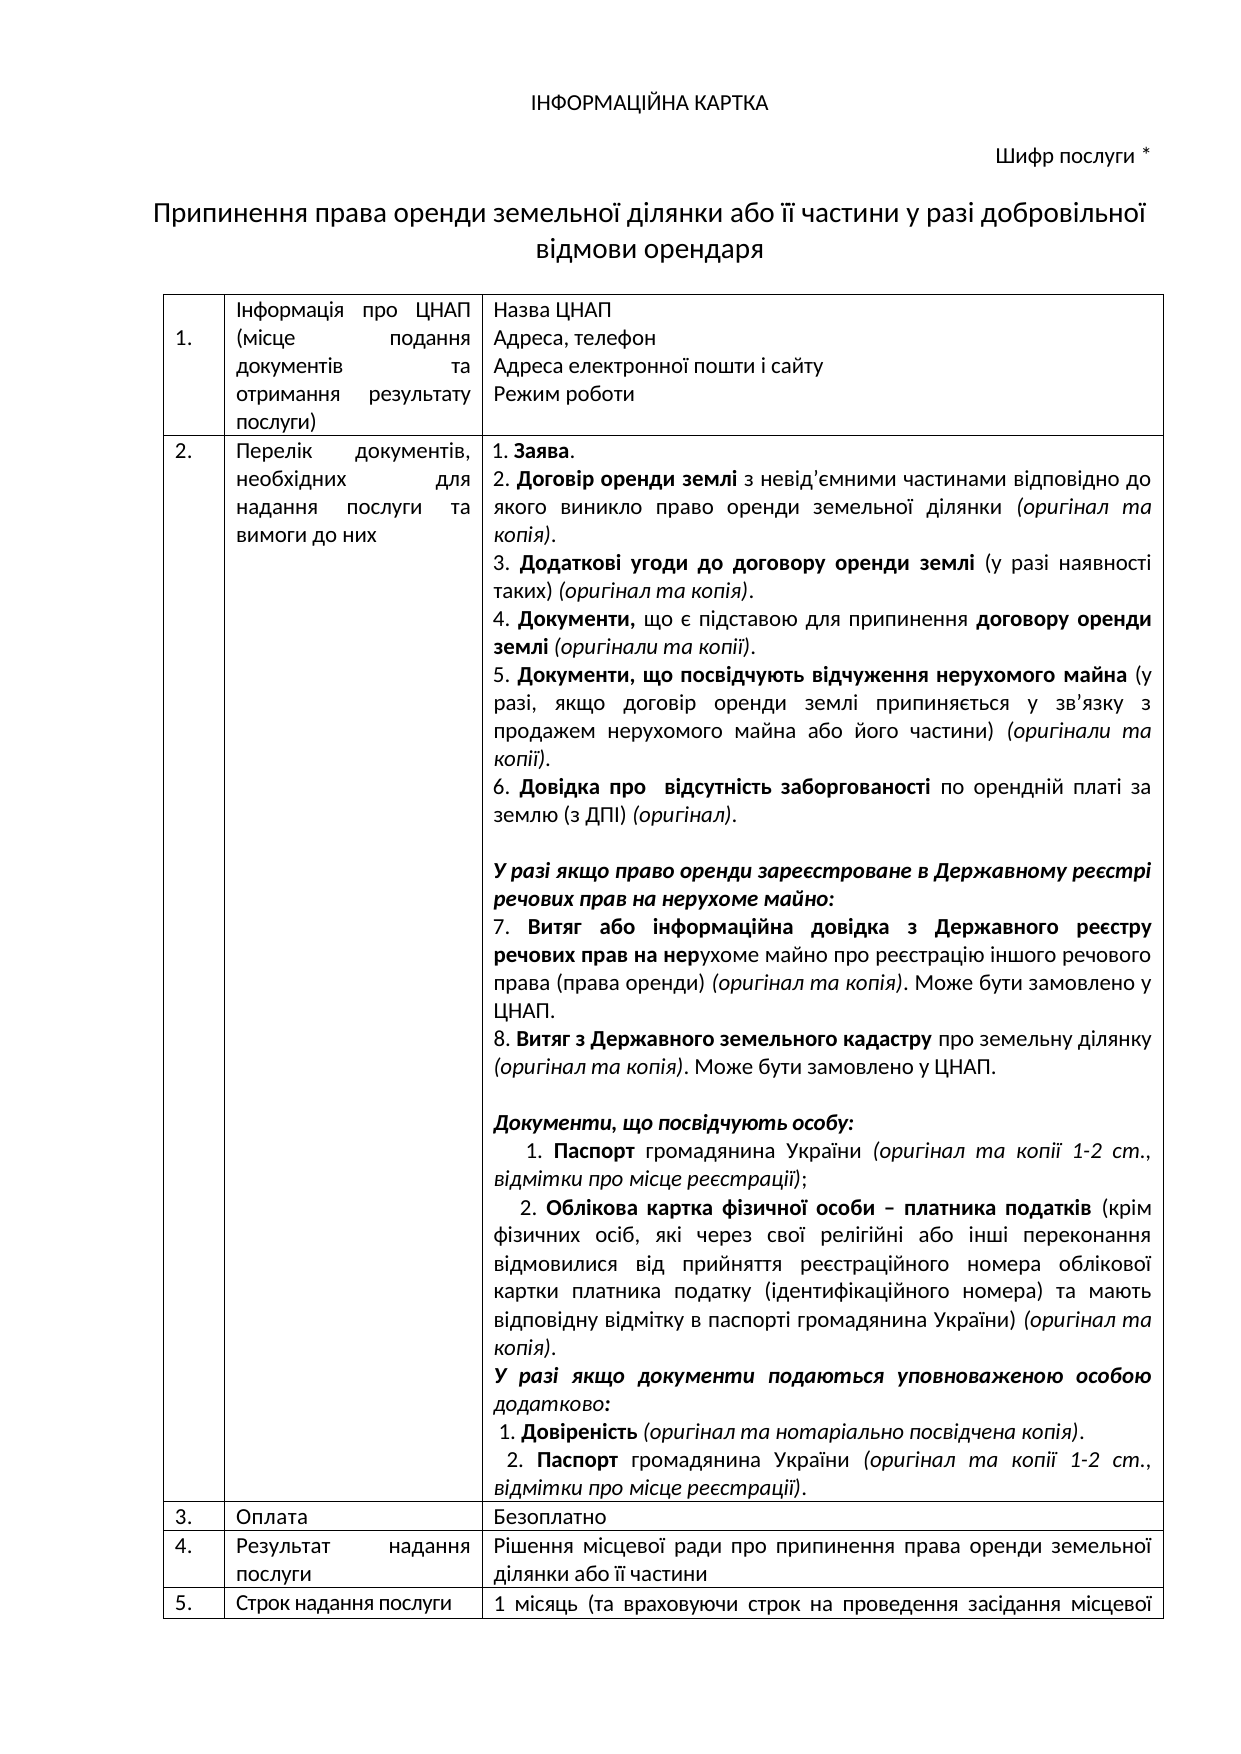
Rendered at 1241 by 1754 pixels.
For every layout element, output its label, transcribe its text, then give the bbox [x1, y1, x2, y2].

table_cell 5. [164, 1588, 224, 1617]
table_cell 4. [164, 1531, 224, 1587]
table_cell 3. [164, 1502, 224, 1530]
table_header Назва ЦНАП Адреса, телефон Адреса електронної пошти і сайту Режим роботи [483, 295, 1163, 435]
text Припинення права оренди земельної ділянки або її частини у разі добровільної відмови орендаря [148, 194, 1152, 266]
table_header 1. [164, 295, 224, 435]
table_cell Результат надання послуги [225, 1531, 482, 1587]
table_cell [225, 1588, 482, 1617]
table_cell Оплата [225, 1502, 482, 1530]
table_cell 1. Заява. 2. Договір оренди землі з невід’ємними частинами відповідно до якого виникло право оренди земельної ділянки (оригінал та копія). 3. Додаткові угоди до договору оренди землі (у разі наявності таких) (оригінал та копія). 4. Документи, що є підставою для припинення договору оренди землі (оригінали та копії). 5. Документи, що посвідчують відчуження нерухомого майна (у разі, якщо договір оренди землі припиняється у зв’язку з продажем нерухомого майна або його частини) (оригінали та копії). 6. Довідка про відсутність заборгованості по орендній платі за землю (з ДПІ) (оригінал). У разі якщо право оренди зареєстроване в Державному реєстрі речових прав на нерухоме майно: 7. Витяг або інформаційна довідка з Державного реєстру речових прав на нерухоме майно про реєстрацію іншого речового права (права оренди) (оригінал та копія). Може бути замовлено у ЦНАП. 8. Витяг з Державного земельного кадастру про земельну ділянку (оригінал та копія). Може бути замовлено у ЦНАП. Документи, що посвідчують особу: 1. Паспорт громадянина України (оригінал та копії 1-2 ст., відмітки про місце реєстрації); 2. Облікова картка фізичної особи – платника податків (крім фізичних осіб, які через свої релігійні або інші переконання відмовилися від прийняття реєстраційного номера облікової картки платника податку (ідентифікаційного номера) та мають відповідну відмітку в паспорті громадянина України) (оригінал та копія). У разі якщо документи подаються уповноваженою особою додатково: 1. Довіреність (оригінал та нотаріально посвідчена копія). 2. Паспорт громадянина України (оригінал та копії 1-2 ст., відмітки про місце реєстрації). [483, 436, 1163, 1501]
table_cell Безоплатно [483, 1502, 1163, 1530]
table_cell Перелік документів, необхідних для надання послуги та вимоги до них [225, 436, 482, 1501]
table_cell 2. [164, 436, 224, 1501]
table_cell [483, 1588, 1163, 1617]
table_cell Рішення місцевої ради про припинення права оренди земельної ділянки або її частини [483, 1531, 1163, 1587]
text Шифр послуги * [148, 142, 1152, 169]
table_header Інформація про ЦНАП (місце подання документів та отримання результату послуги) [225, 295, 482, 435]
text ІНФОРМАЦІЙНА КАРТКА [148, 88, 1152, 117]
